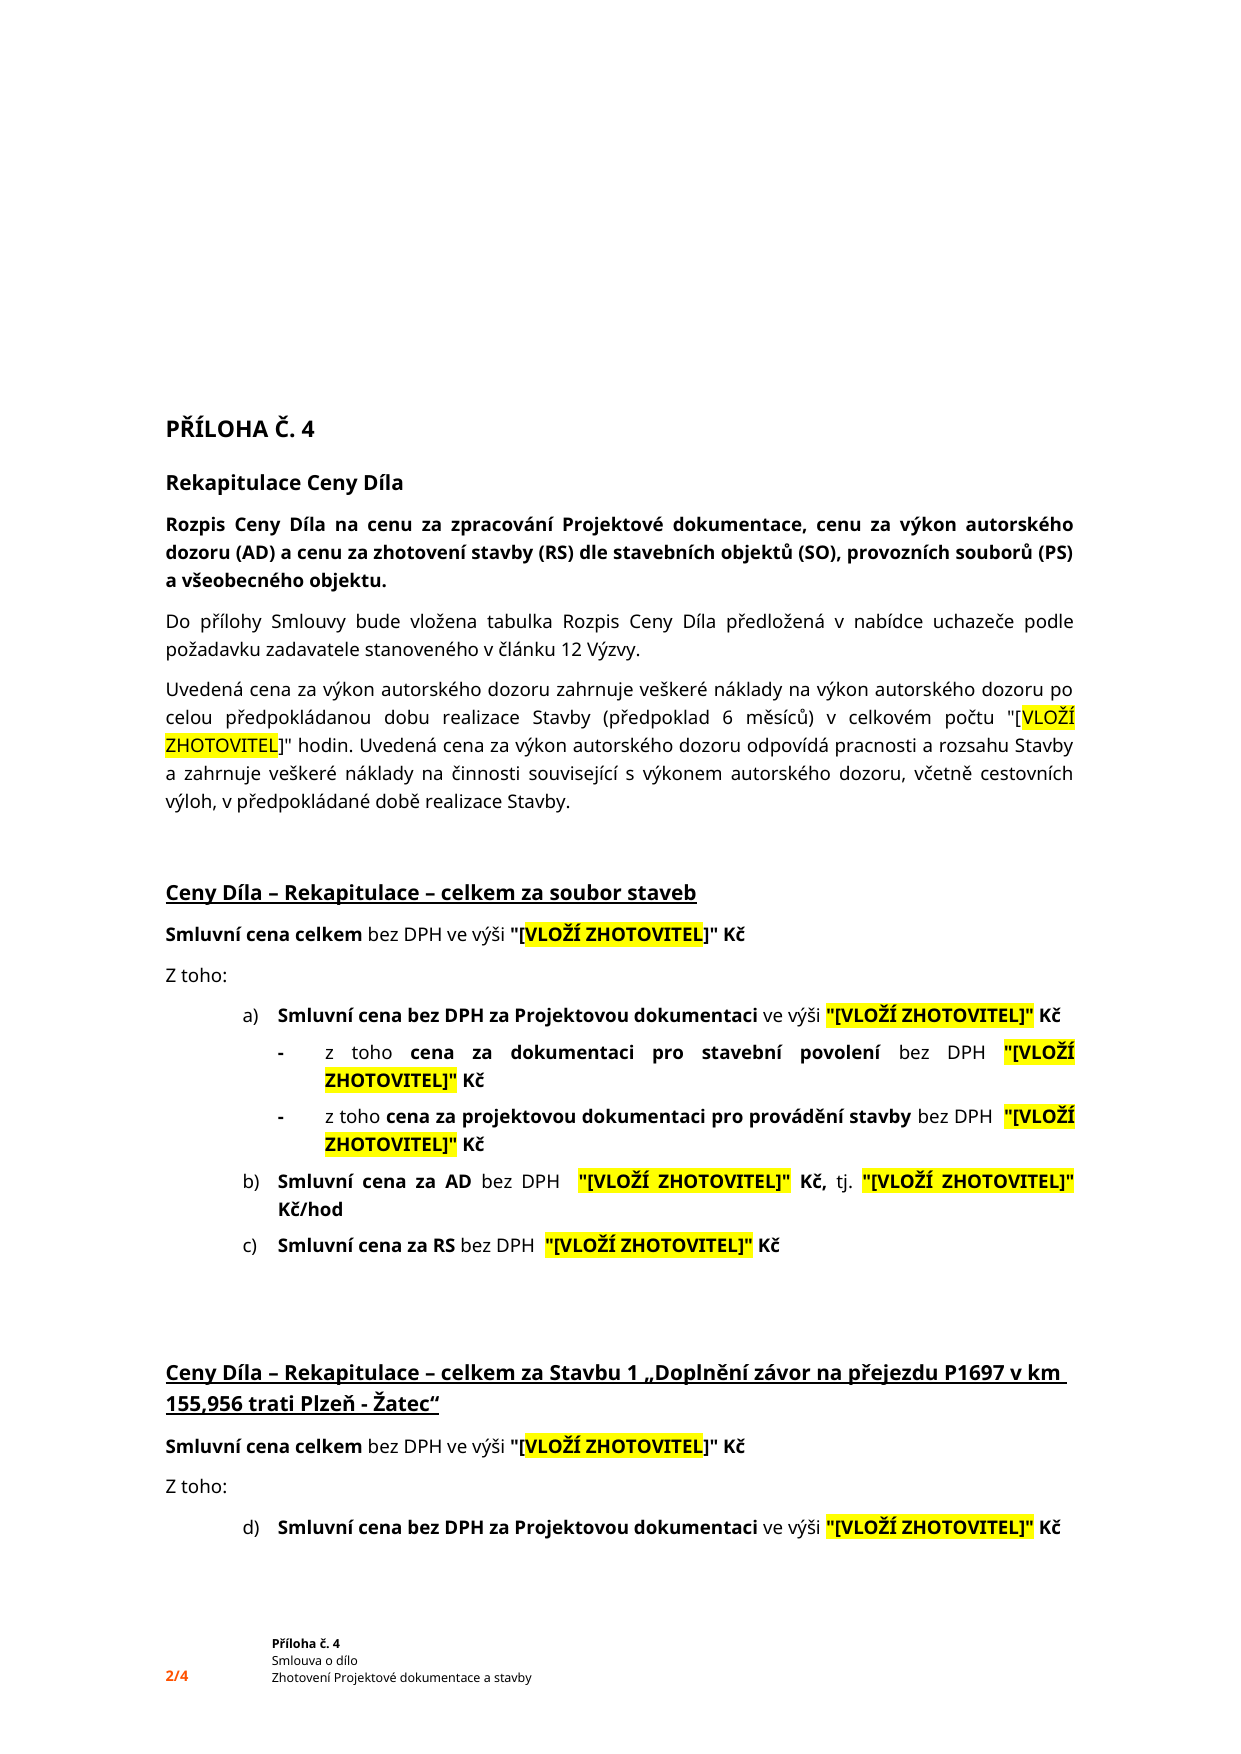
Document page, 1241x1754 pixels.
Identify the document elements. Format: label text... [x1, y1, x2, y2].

list Smluvní cena za RS bez DPH "[VLOŽÍ ZHOTOVITEL]" Kč [753, 1232, 1075, 1258]
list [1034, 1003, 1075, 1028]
text Z toho: [165, 962, 1075, 988]
text Příloha č. 4 [165, 412, 1075, 444]
text Do přílohy Smlouvy bude vložena tabulka Rozpis Ceny Díla předložená v nabídce uchazeče podle požadavku zadavatele stanoveného v článku 12 Výzvy. [165, 608, 1075, 662]
list Smluvní cena za RS bez DPH "[VLOŽÍ ZHOTOVITEL]" Kč [242, 1232, 545, 1258]
text Rekapitulace Ceny Díla [165, 468, 1075, 496]
text Smluvní cena celkem bez DPH ve výši "[VLOŽÍ ZHOTOVITEL]" Kč [703, 1433, 1075, 1458]
text Rozpis Ceny Díla na cenu za zpracování Projektové dokumentace, cenu za výkon autorského dozoru (AD) a cenu za zhotovení stavby (RS) dle stavebních objektů (SO), provozních souborů (PS) a všeobecného objektu. [165, 511, 1075, 593]
list z toho cena za projektovou dokumentaci pro provádění stavby bez DPH "[VLOŽÍ ZHOTOVITEL]" Kč [278, 1103, 1075, 1157]
list z toho cena za dokumentaci pro stavební povolení bez DPH "[VLOŽÍ ZHOTOVITEL]" Kč [278, 1039, 1075, 1093]
text Z toho: [165, 1473, 1075, 1499]
list Smluvní cena za AD bez DPH "[VLOŽÍ ZHOTOVITEL]" Kč, tj. "[VLOŽÍ ZHOTOVITEL]" Kč/hod [242, 1168, 1075, 1221]
text Smluvní cena celkem bez DPH ve výši "[VLOŽÍ ZHOTOVITEL]" Kč [165, 922, 525, 947]
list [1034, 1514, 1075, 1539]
text Smluvní cena celkem bez DPH ve výši "[VLOŽÍ ZHOTOVITEL]" Kč [703, 922, 1075, 947]
text Uvedená cena za výkon autorského dozoru zahrnuje veškeré náklady na výkon autorského dozoru po celou předpokládanou dobu realizace Stavby (předpoklad 6 měsíců) v celkovém počtu "[VLOŽÍ ZHOTOVITEL]" hodin. Uvedená cena za výkon autorského dozoru odpovídá pracnosti a rozsahu Stavby a zahrnuje veškeré náklady na činnosti související s výkonem autorského dozoru, včetně cestovních výloh, v předpokládané době realizace Stavby. [165, 677, 1075, 814]
text Ceny Díla – Rekapitulace – celkem za soubor staveb [165, 878, 1075, 906]
list Smluvní cena bez DPH za Projektovou dokumentaci ve výši "[VLOŽÍ ZHOTOVITEL]" Kč [242, 1003, 826, 1028]
text Smluvní cena celkem bez DPH ve výši "[VLOŽÍ ZHOTOVITEL]" Kč [165, 1433, 525, 1458]
text Ceny Díla – Rekapitulace – celkem za Stavbu 1 „Doplnění závor na přejezdu P1697 v km 155,956 trati Plzeň - Žatec“ [165, 1358, 1075, 1418]
list Smluvní cena bez DPH za Projektovou dokumentaci ve výši "[VLOŽÍ ZHOTOVITEL]" Kč [242, 1514, 826, 1539]
